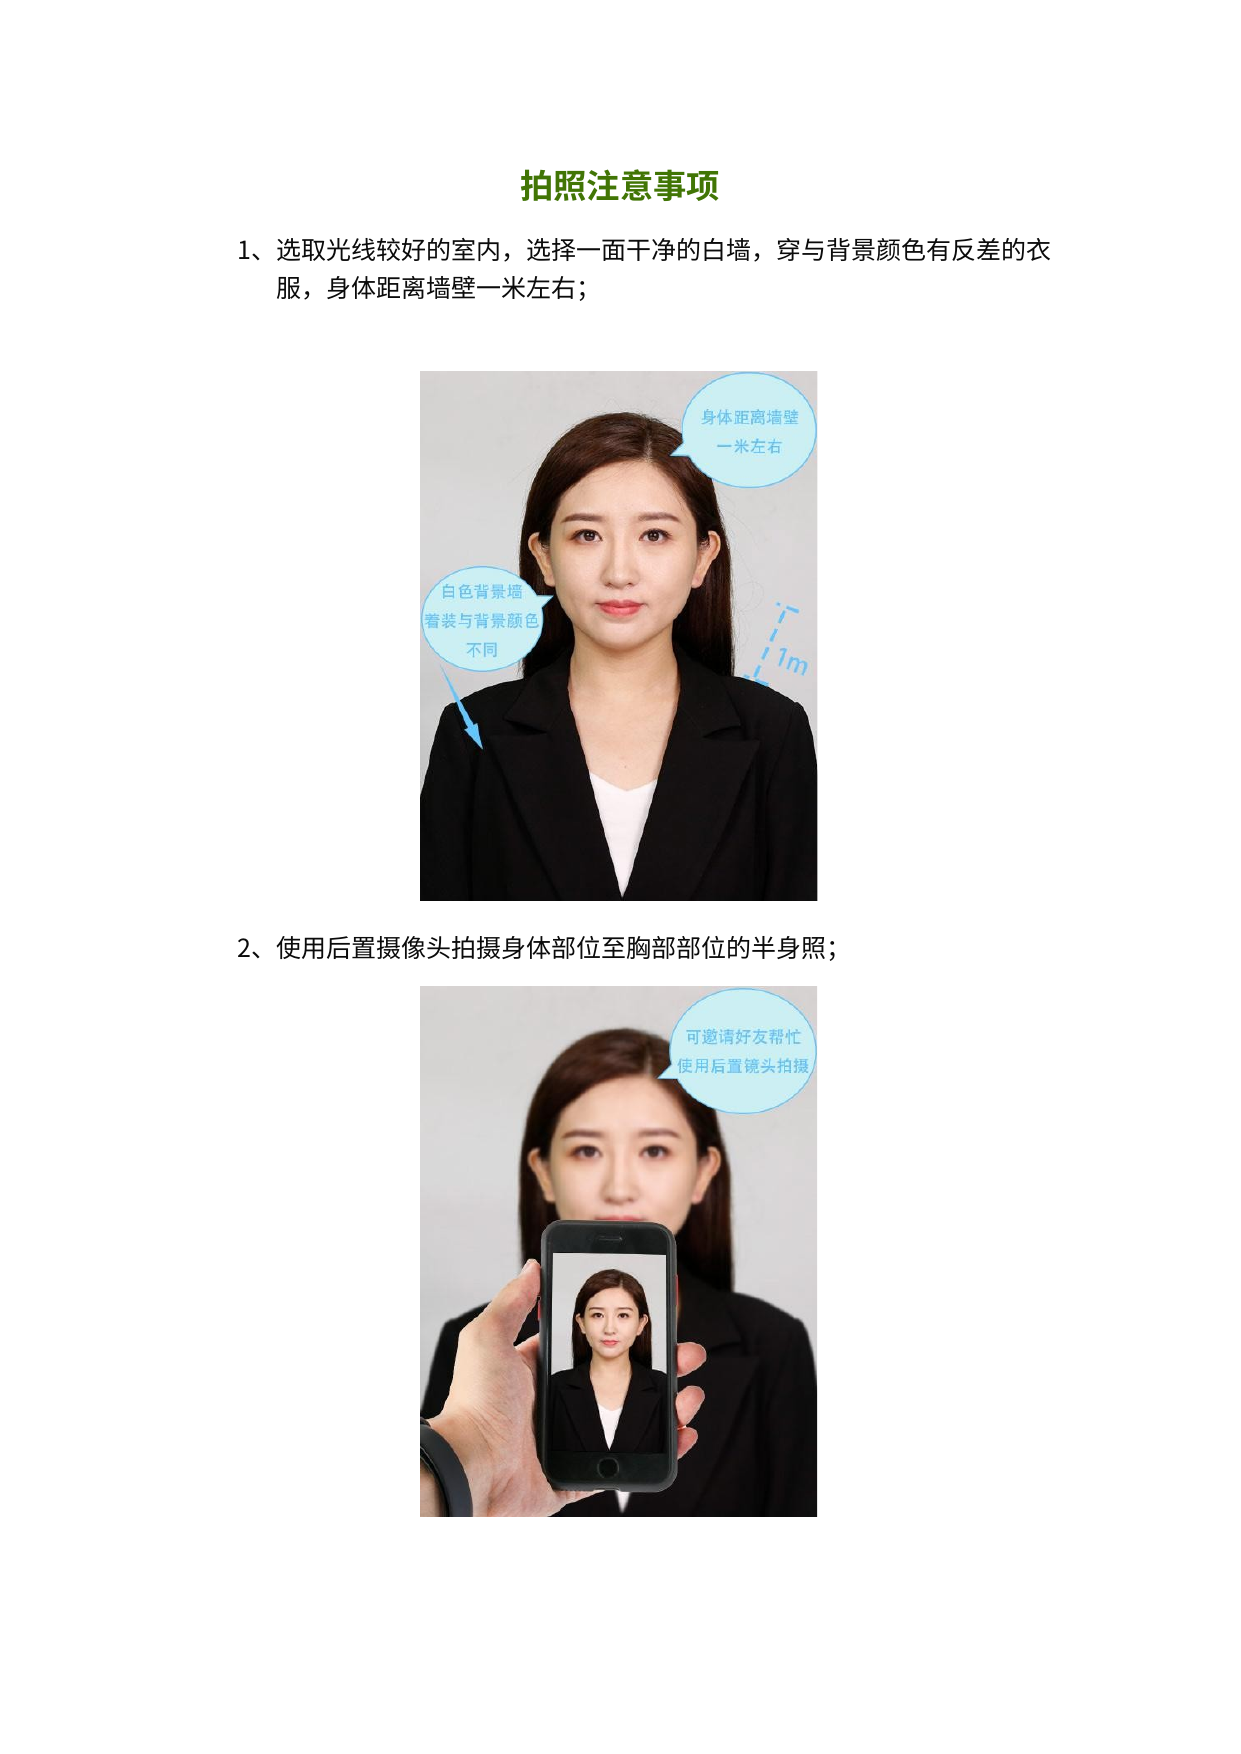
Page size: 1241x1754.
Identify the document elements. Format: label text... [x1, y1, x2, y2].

picture [420, 371, 818, 901]
subtitle 拍照注意事项 [368, 159, 872, 208]
text 1、选取光线较好的室内，选择一面干净的白墙，穿与背景颜色有反差的衣服，身体距离墙壁一米左右； [237, 231, 1052, 305]
picture [420, 986, 818, 1517]
text 2、使用后置摄像头拍摄身体部位至胸部部位的半身照； [237, 928, 1098, 964]
